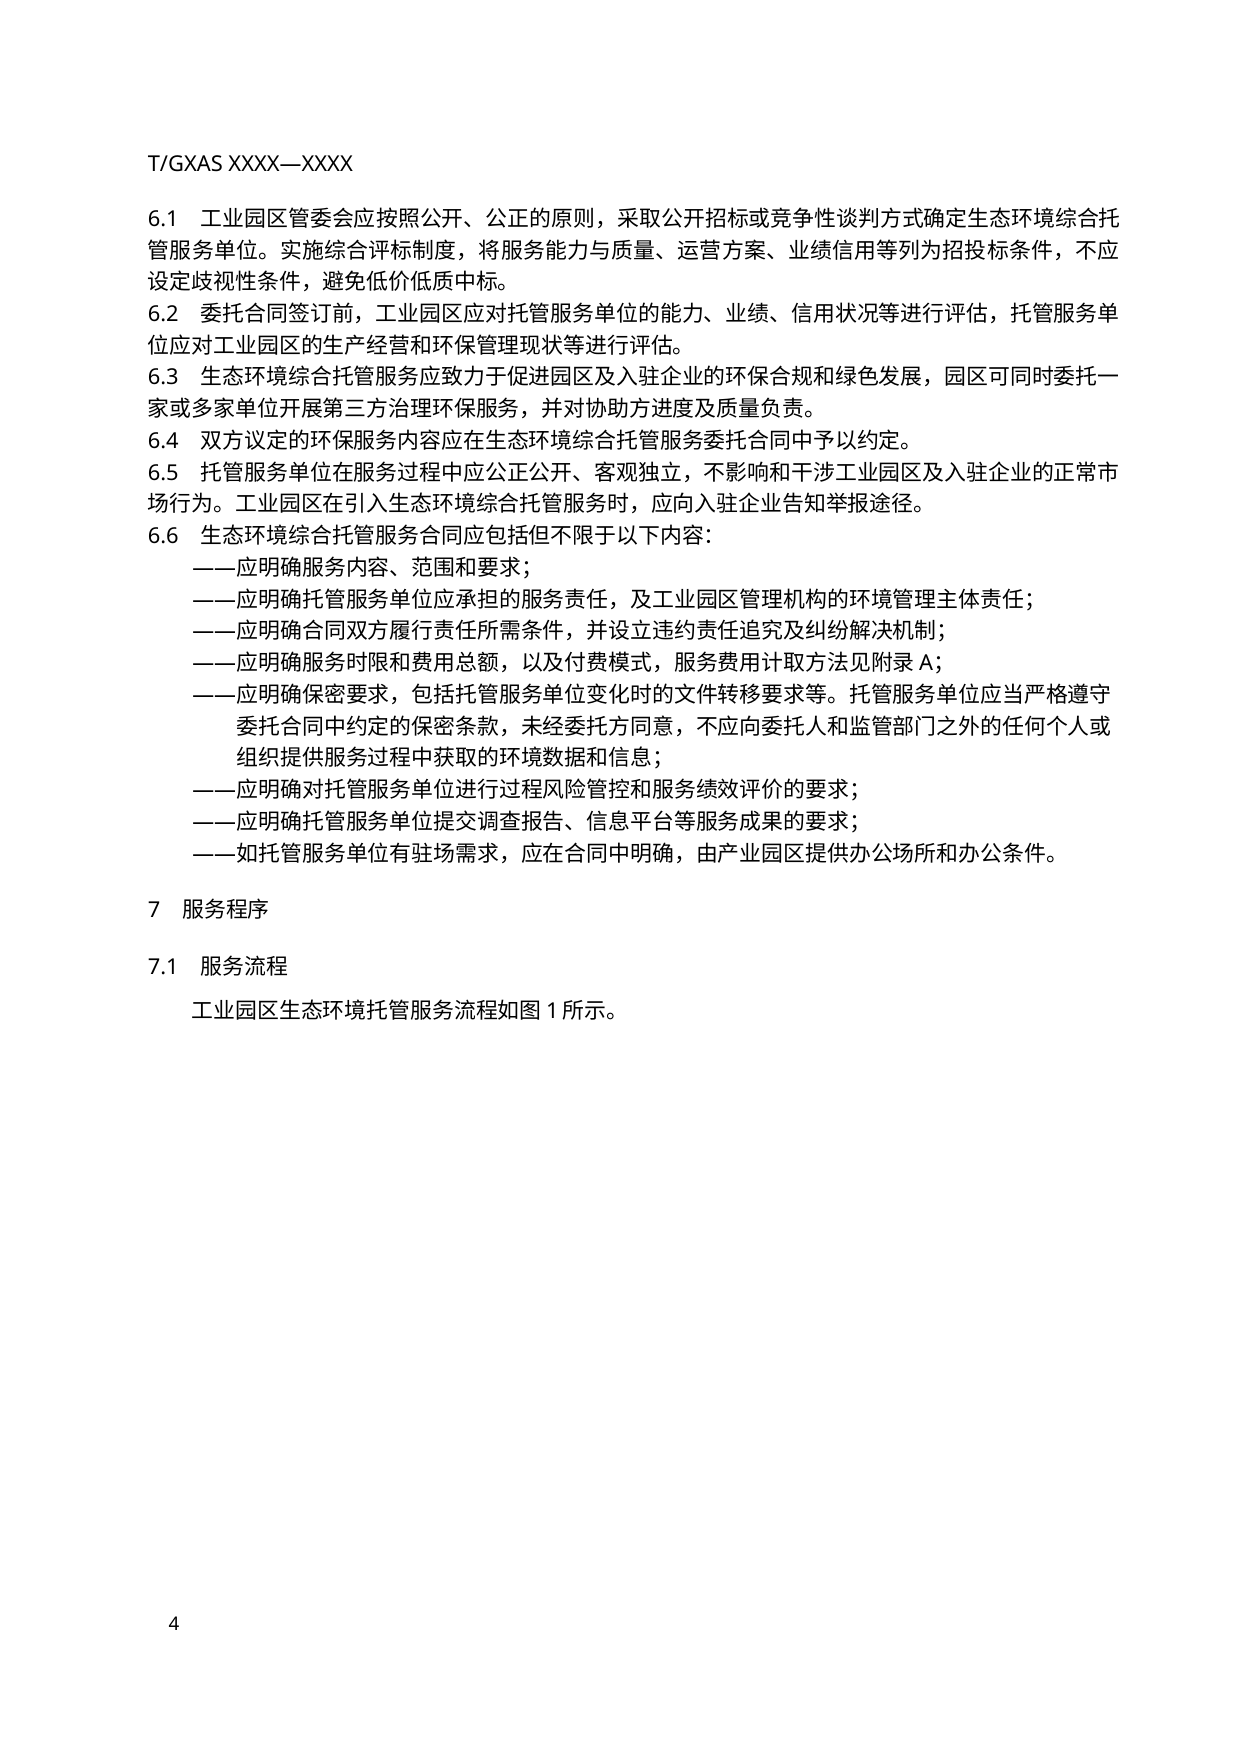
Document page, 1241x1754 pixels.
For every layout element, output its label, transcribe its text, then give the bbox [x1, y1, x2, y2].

text 委托合同签订前，工业园区应对托管服务单位的能力、业绩、信用状况等进行评估，托管服务单位应对工业园区的生产经营和环保管理现状等进行评估。 [148, 296, 1122, 359]
text 应明确托管服务单位应承担的服务责任，及工业园区管理机构的环境管理主体责任； [192, 582, 1122, 613]
text 托管服务单位在服务过程中应公正公开、客观独立，不影响和干涉工业园区及入驻企业的正常市场行为。工业园区在引入生态环境综合托管服务时，应向入驻企业告知举报途径。 [148, 454, 1122, 518]
text 如托管服务单位有驻场需求，应在合同中明确，由产业园区提供办公场所和办公条件。 [192, 836, 1122, 867]
text 工业园区生态环境托管服务流程如图1所示。 [148, 993, 1122, 1025]
text 生态环境综合托管服务应致力于促进园区及入驻企业的环保合规和绿色发展，园区可同时委托一家或多家单位开展第三方治理环保服务，并对协助方进度及质量负责。 [148, 359, 1122, 423]
text 应明确服务内容、范围和要求； [192, 550, 1122, 582]
text 应明确服务时限和费用总额，以及付费模式，服务费用计取方法见附录A； [192, 645, 1122, 677]
text 生态环境综合托管服务合同应包括但不限于以下内容： [148, 518, 1122, 550]
text 应明确托管服务单位提交调查报告、信息平台等服务成果的要求； [192, 804, 1122, 836]
text 服务流程 [148, 949, 1122, 981]
text 双方议定的环保服务内容应在生态环境综合托管服务委托合同中予以约定。 [148, 423, 1122, 454]
text 服务程序 [148, 892, 1122, 924]
text 应明确对托管服务单位进行过程风险管控和服务绩效评价的要求； [192, 772, 1122, 804]
text 工业园区管委会应按照公开、公正的原则，采取公开招标或竞争性谈判方式确定生态环境综合托管服务单位。实施综合评标制度，将服务能力与质量、运营方案、业绩信用等列为招投标条件，不应设定歧视性条件，避免低价低质中标。 [148, 201, 1122, 296]
text 应明确保密要求，包括托管服务单位变化时的文件转移要求等。托管服务单位应当严格遵守委托合同中约定的保密条款，未经委托方同意，不应向委托人和监管部门之外的任何个人或组织提供服务过程中获取的环境数据和信息； [192, 677, 1122, 772]
text 应明确合同双方履行责任所需条件，并设立违约责任追究及纠纷解决机制； [192, 613, 1122, 645]
